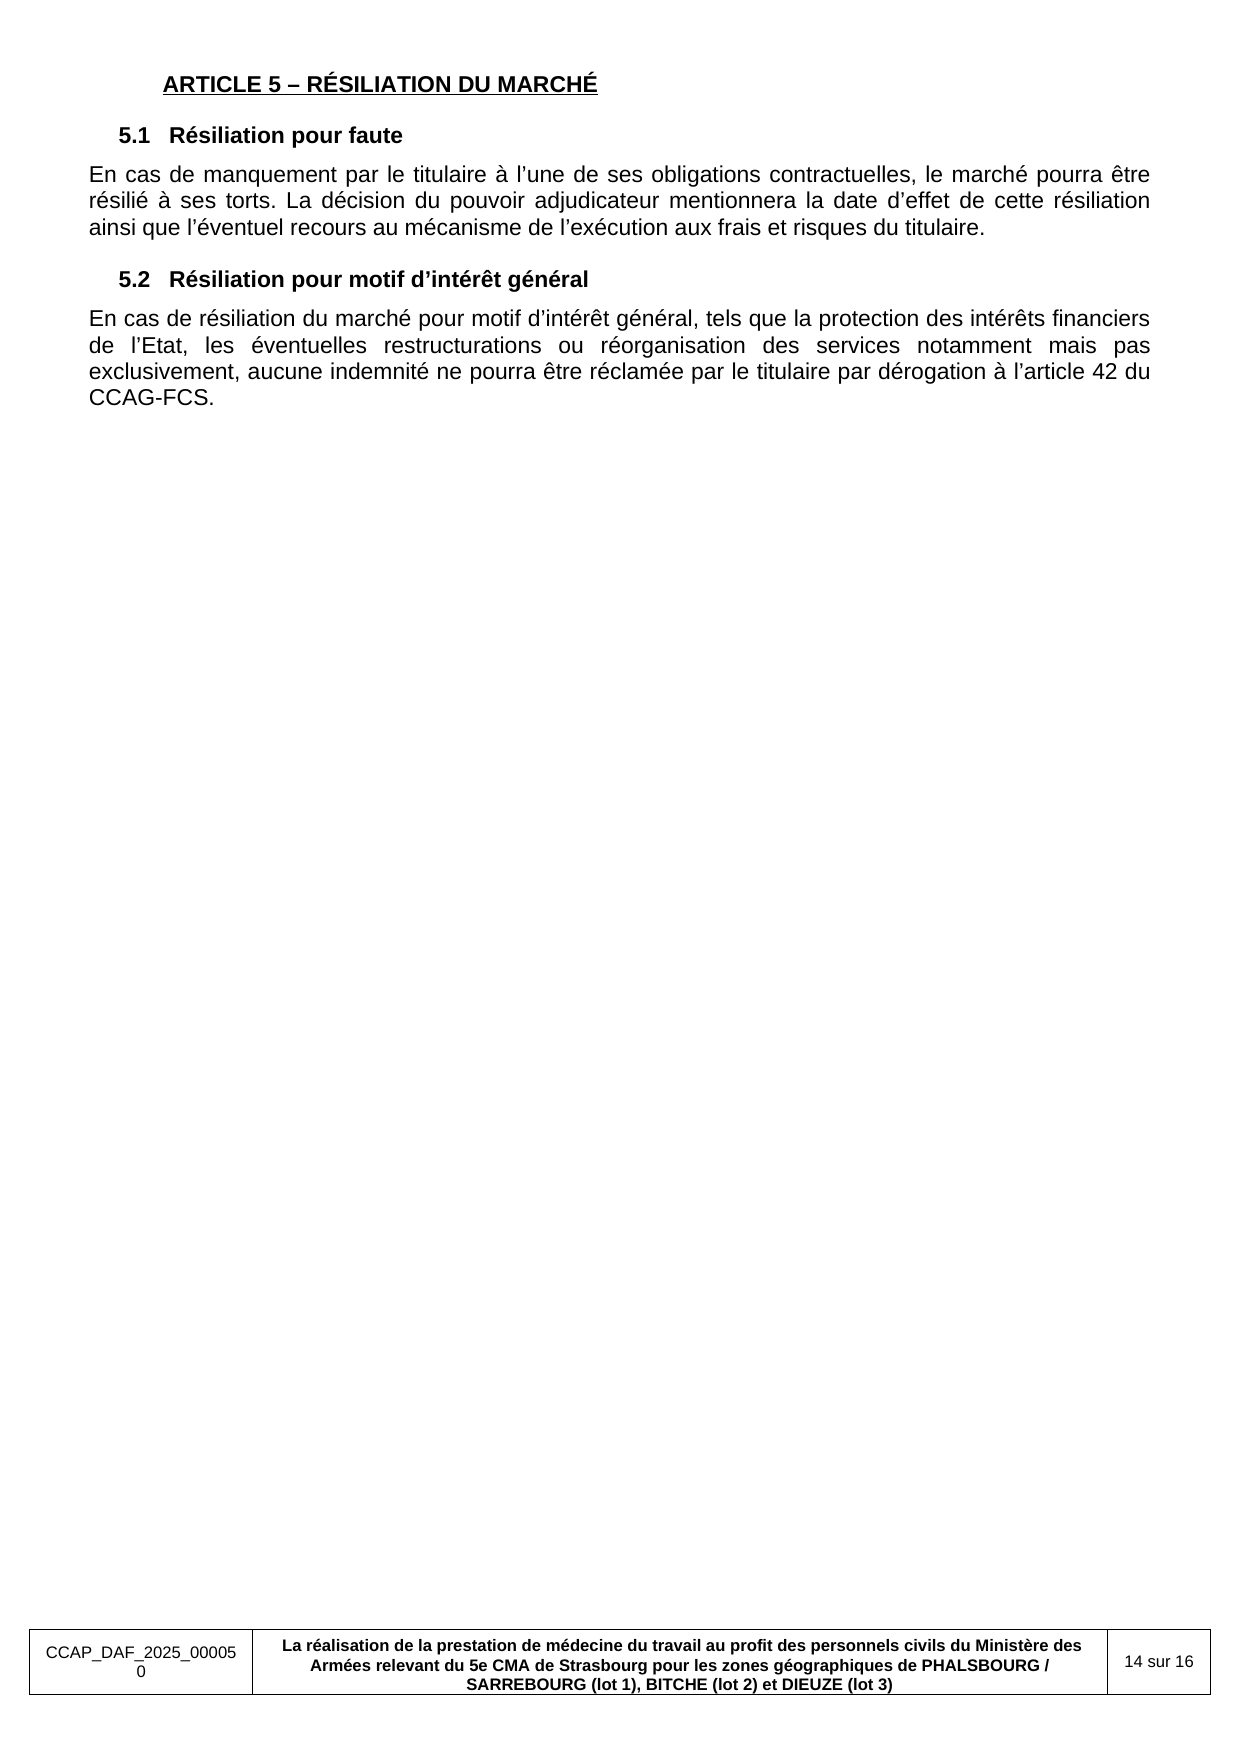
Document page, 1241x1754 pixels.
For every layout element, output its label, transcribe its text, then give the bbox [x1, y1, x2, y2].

subtitle Résiliation pour faute [118, 122, 1152, 148]
text En cas de manquement par le titulaire à l’une de ses obligations contractuelles, le marché pourra être résilié à ses torts. La décision du pouvoir adjudicateur mentionnera la date d’effet de cette résiliation ainsi que l’éventuel recours au mécanisme de l’exécution aux frais et risques du titulaire. [89, 161, 1152, 240]
text En cas de résiliation du marché pour motif d’intérêt général, tels que la protection des intérêts financiers de l’Etat, les éventuelles restructurations ou réorganisation des services notamment mais pas exclusivement, aucune indemnité ne pourra être réclamée par le titulaire par dérogation à l’article 42 du CCAG-FCS. [89, 305, 1152, 411]
subtitle Résiliation pour motif d’intérêt général [118, 266, 1152, 293]
subtitle RÉSILIATION DU MARCHÉ [162, 71, 1152, 97]
